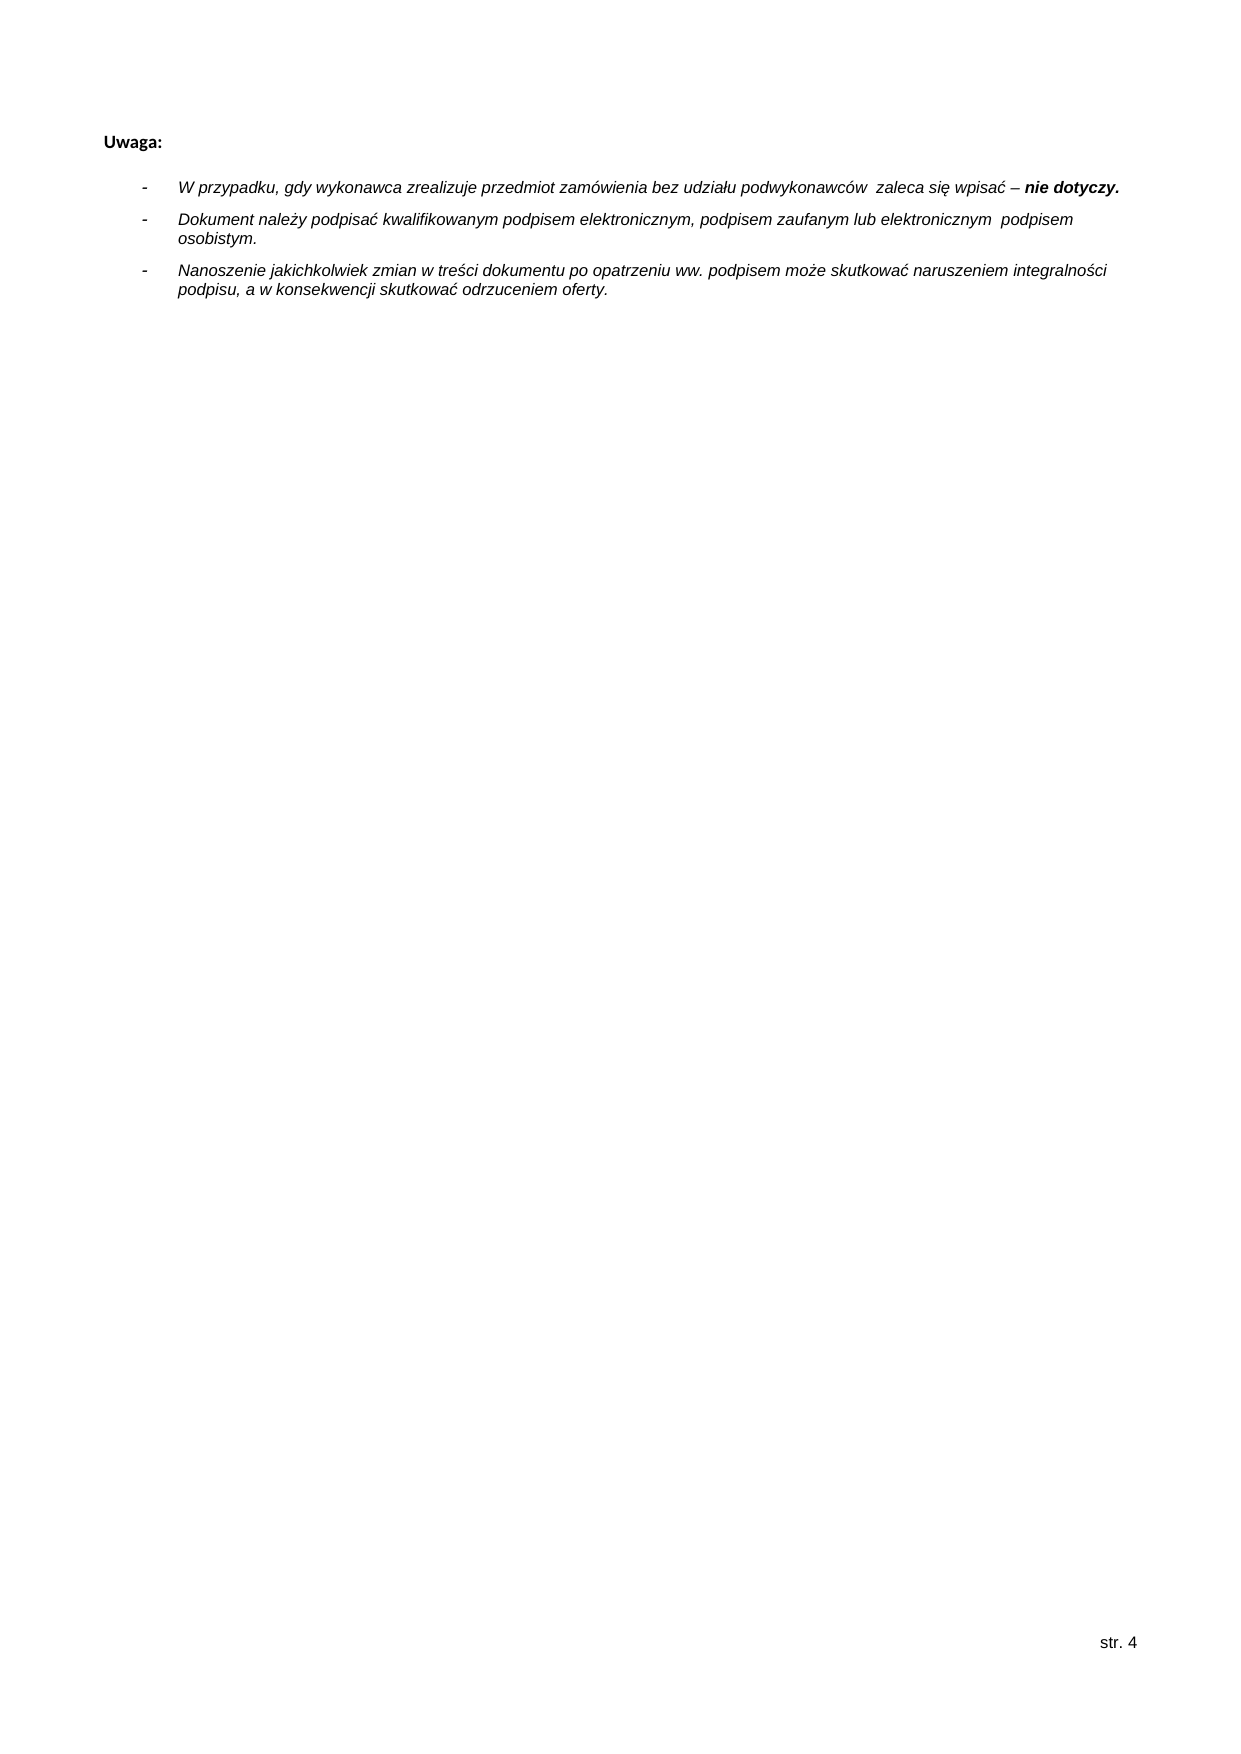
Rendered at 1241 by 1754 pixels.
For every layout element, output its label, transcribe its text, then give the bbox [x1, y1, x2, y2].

text Uwaga: [103, 130, 1137, 153]
list W przypadku, gdy wykonawca zrealizuje przedmiot zamówienia bez udziału podwykonawców zaleca się wpisać – nie dotyczy. [141, 178, 1137, 197]
list Dokument należy podpisać kwalifikowanym podpisem elektronicznym, podpisem zaufanym lub elektronicznym podpisem osobistym. [141, 209, 1131, 248]
list Nanoszenie jakichkolwiek zmian w treści dokumentu po opatrzeniu ww. podpisem może skutkować naruszeniem integralności podpisu, a w konsekwencji skutkować odrzuceniem oferty. [141, 260, 1137, 299]
